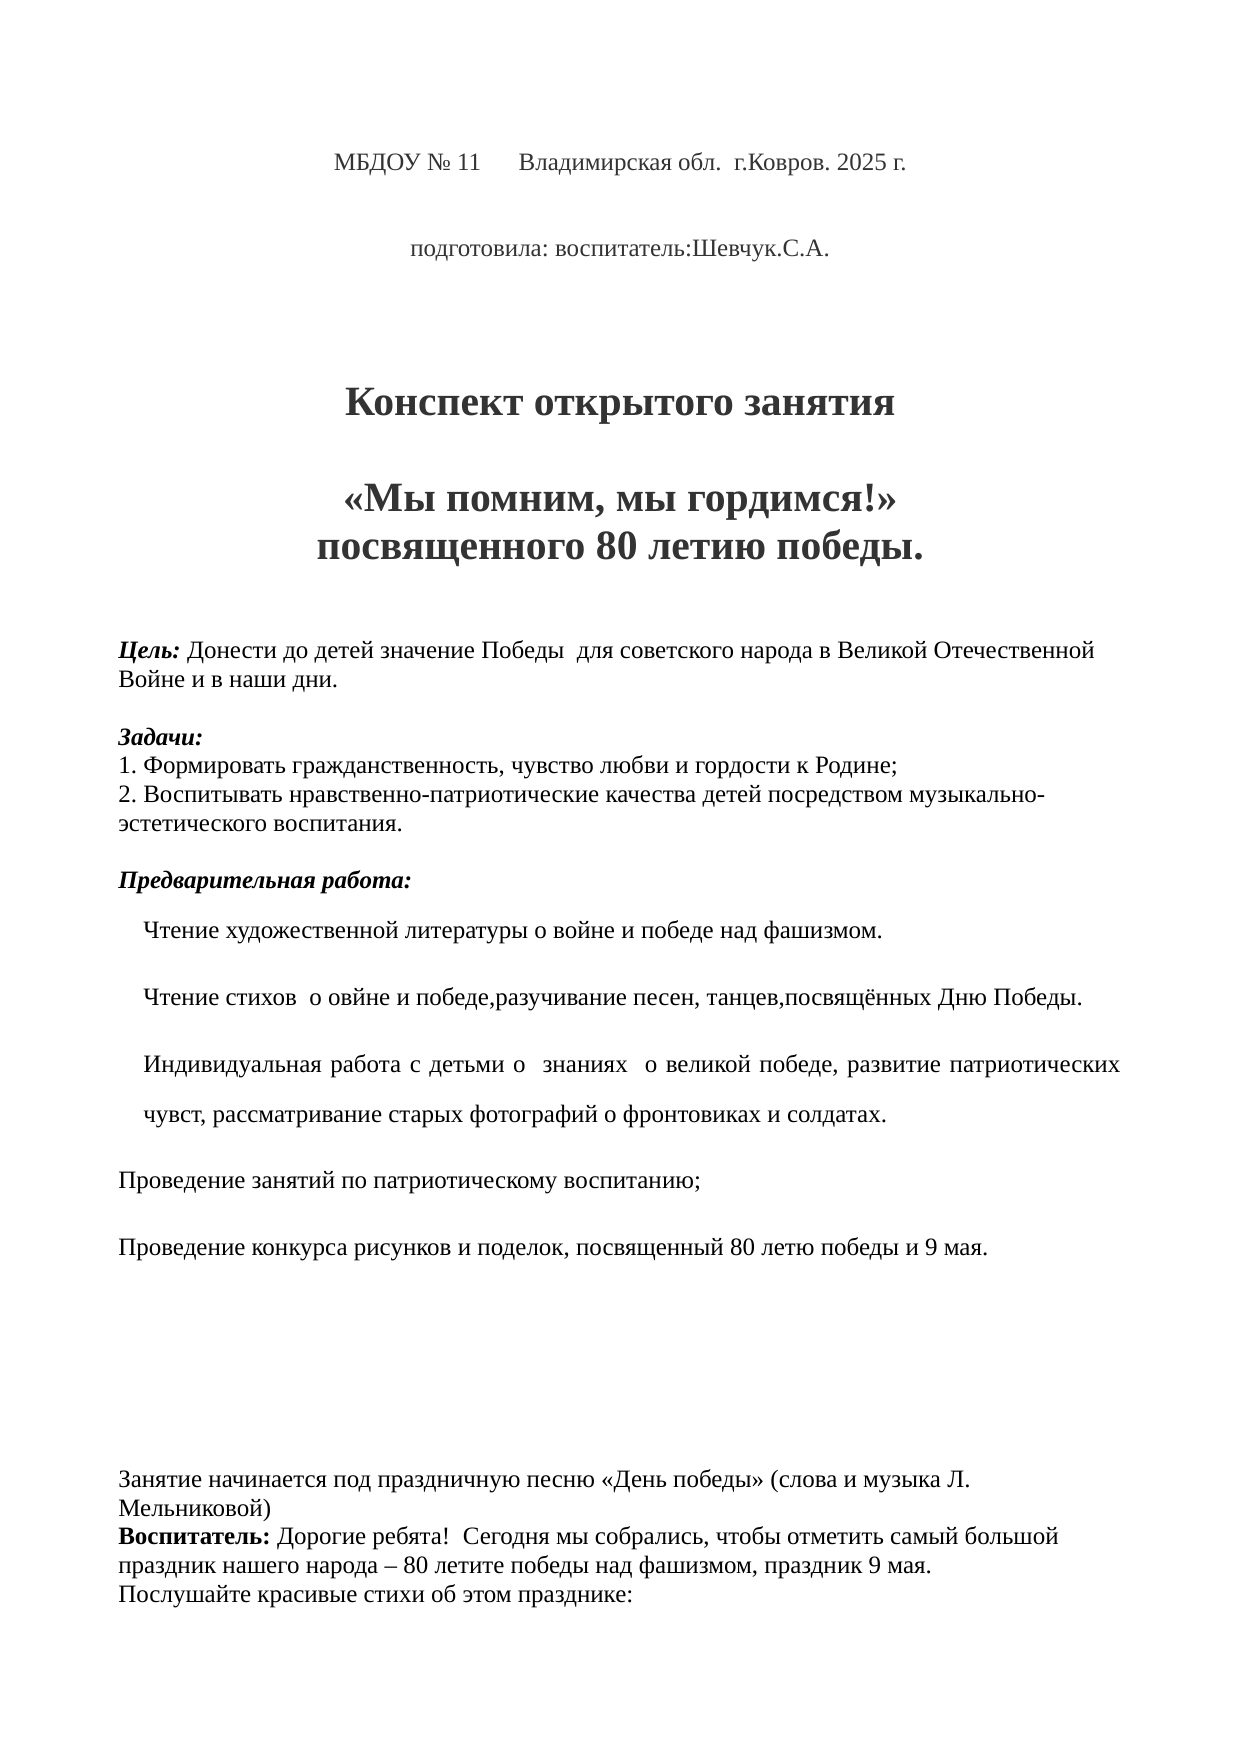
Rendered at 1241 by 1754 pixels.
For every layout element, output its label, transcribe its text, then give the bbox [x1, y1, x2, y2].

text Занятие начинается под праздничную песню «День победы» (слова и музыка Л. Мельниковой) [118, 1464, 1122, 1521]
text посвященного 80 летию победы. [118, 521, 1122, 568]
text Чтение стихов о овйне и победе,разучивание песен, танцев,посвящённых Дню Победы. [118, 961, 1122, 1011]
text Индивидуальная работа с детьми о знаниях о великой победе, развитие патриотических чувст, рассматривание старых фотографий о фронтовиках и солдатах. [118, 1028, 1122, 1128]
text 1. Формировать гражданственность, чувство любви и гордости к Родине; [118, 751, 1122, 779]
text МБДОУ № 11 Владимирская обл. г.Ковров. 2025 г. [118, 147, 1122, 176]
text Проведение конкурса рисунков и поделок, посвященный 80 летю победы и 9 мая. [93, 1211, 1122, 1261]
text Чтение художественной литературы о войне и победе над фашизмом. [118, 894, 1122, 944]
text 2. Воспитывать нравственно-патриотические качества детей посредством музыкально-эстетического воспитания. [118, 779, 1122, 837]
text Предварительная работа: [118, 866, 1122, 894]
text Цель: Донести до детей значение Победы для советского народа в Великой Отечественной Войне и в наши дни. [118, 636, 1122, 693]
text «Мы помним, мы гордимся!» [118, 473, 1122, 521]
text Задачи: [118, 722, 1122, 751]
text Конспект открытого занятия [118, 377, 1122, 425]
text Воспитатель: Дорогие ребята! Сегодня мы собрались, чтобы отметить самый большой праздник нашего народа – 80 летите победы над фашизмом, праздник 9 мая. [118, 1521, 1122, 1579]
text Проведение занятий по патриотическому воспитанию; [93, 1144, 1122, 1194]
text подготовила: воспитатель:Шевчук.С.А. [118, 233, 1122, 262]
text Послушайте красивые стихи об этом празднике: [118, 1579, 1122, 1608]
